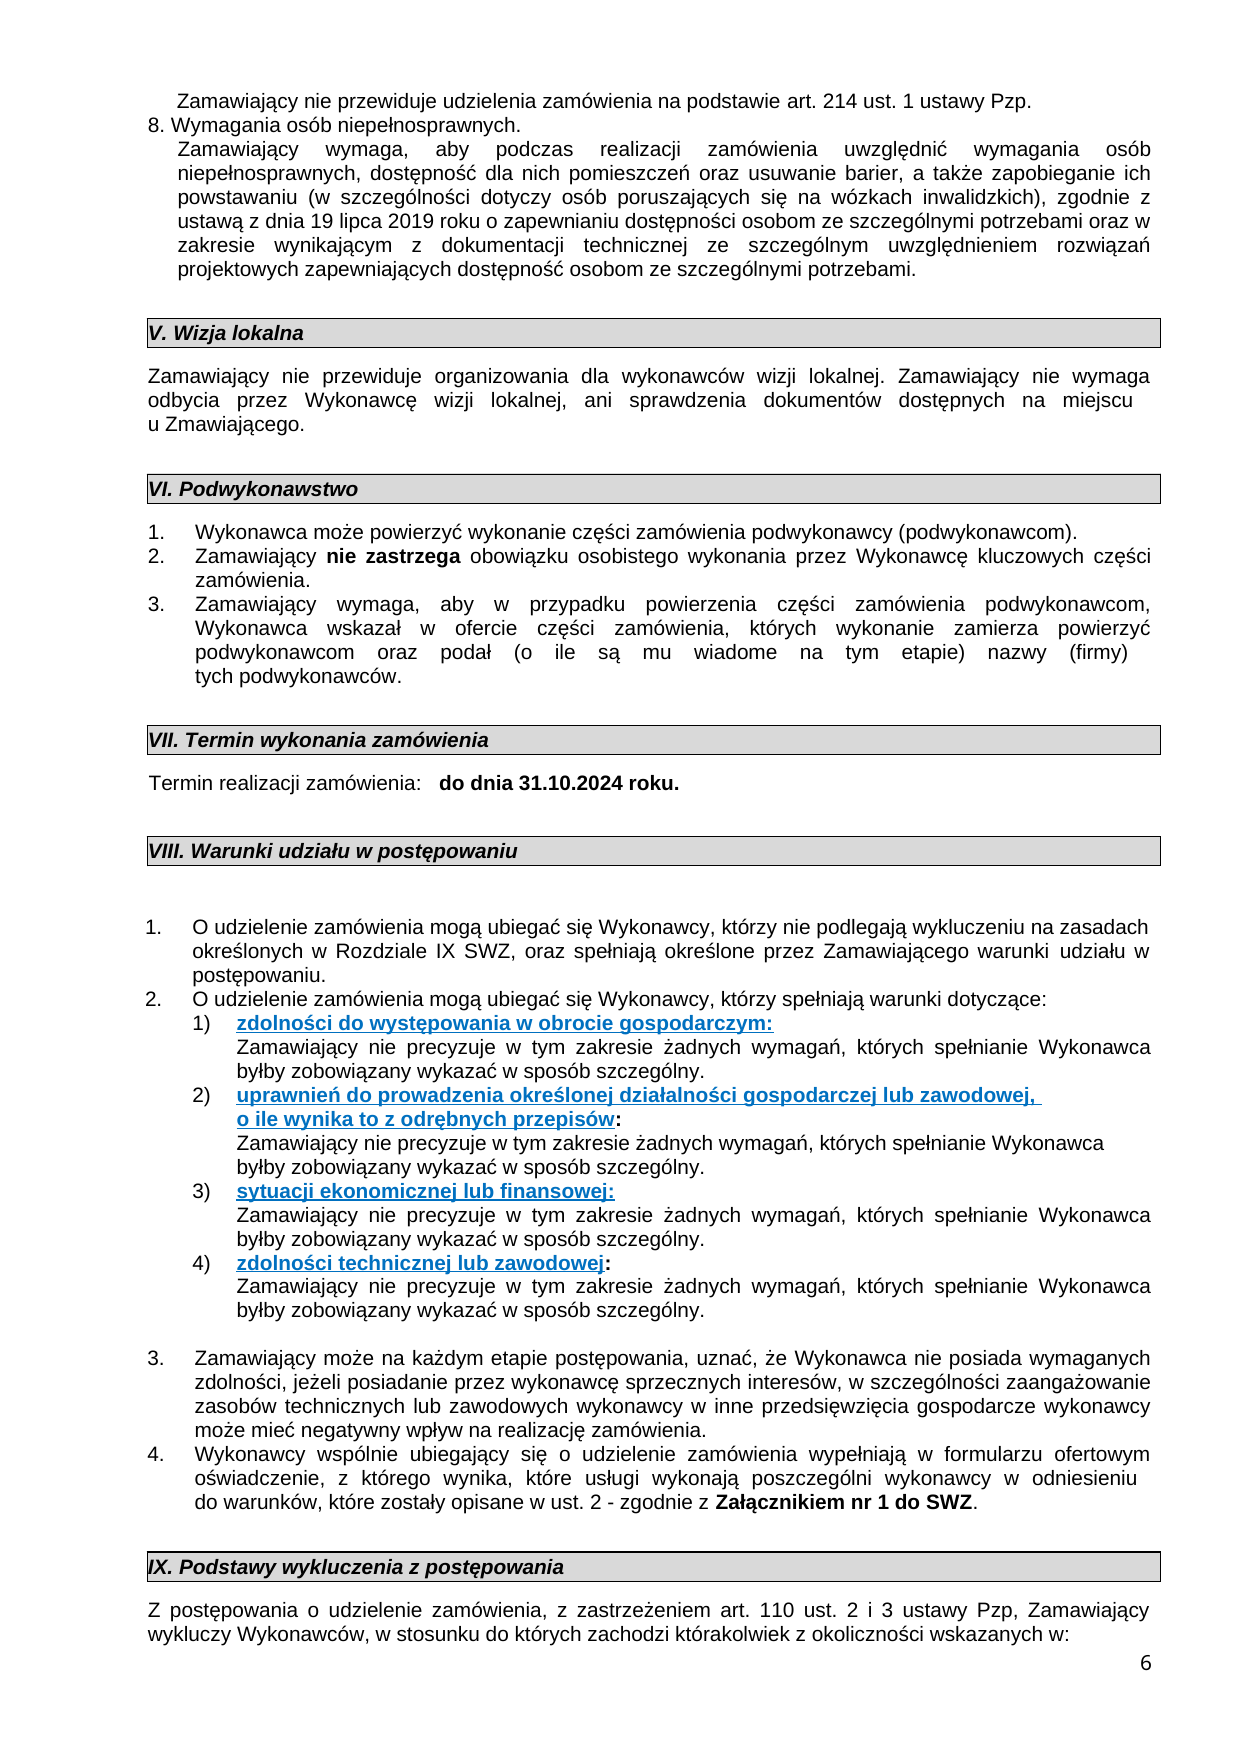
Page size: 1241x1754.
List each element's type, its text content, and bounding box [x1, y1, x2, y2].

subtitle VIII. Warunki udziału w postępowaniu [148, 837, 1160, 865]
text Zamawiający nie precyzuje w tym zakresie żadnych wymagań, których spełnianie Wykonawca byłby zobowiązany wykazać w sposób szczególny. [236, 1035, 1152, 1083]
text Zamawiający nie precyzuje w tym zakresie żadnych wymagań, których spełnianie Wykonawca byłby zobowiązany wykazać w sposób szczególny. [236, 1274, 1152, 1322]
list Wykonawcy wspólnie ubiegający się o udzielenie zamówienia wypełniają w formularzu ofertowym oświadczenie, z którego wynika, które usługi wykonają poszczególni wykonawcy w odniesieniu do warunków, które zostały opisane w ust. 2 - zgodnie z Załącznikiem nr 1 do SWZ. [147, 1442, 1152, 1514]
subtitle V. Wizja lokalna [148, 319, 1160, 347]
text Termin realizacji zamówienia: do dnia 31.10.2024 roku. [148, 771, 1152, 795]
list Wykonawca może powierzyć wykonanie części zamówienia podwykonawcy (podwykonawcom). [148, 520, 1152, 544]
text Z postępowania o udzielenie zamówienia, z zastrzeżeniem art. 110 ust. 2 i 3 ustawy Pzp, Zamawiający wykluczy Wykonawców, w stosunku do których zachodzi którakolwiek z okoliczności wskazanych w: [148, 1598, 1152, 1646]
list O udzielenie zamówienia mogą ubiegać się Wykonawcy, którzy nie podlegają wykluczeniu na zasadach określonych w Rozdziale IX SWZ, oraz spełniają określone przez Zamawiającego warunki udziału w postępowaniu. [145, 915, 1149, 987]
text Zamawiający nie przewiduje udzielenia zamówienia na podstawie art. 214 ust. 1 ustawy Pzp. [787, 89, 1152, 113]
text 8. Wymagania osób niepełnosprawnych. [148, 113, 1152, 137]
subtitle VII. Termin wykonania zamówienia [148, 726, 1160, 754]
subtitle VI. Podwykonawstwo [148, 475, 1160, 503]
list zdolności technicznej lub zawodowej: [192, 1250, 1149, 1274]
list sytuacji ekonomicznej lub finansowej: [192, 1178, 1149, 1202]
list zdolności do występowania w obrocie gospodarczym: [192, 1011, 1149, 1035]
list uprawnień do prowadzenia określonej działalności gospodarczej lub zawodowej, o ile wynika to z odrębnych przepisów: Zamawiający nie precyzuje w tym zakresie żadnych wymagań, których spełnianie Wykonawca byłby zobowiązany wykazać w sposób szczególny. [192, 1083, 1149, 1178]
text Zamawiający wymaga, aby podczas realizacji zamówienia uwzględnić wymagania osób niepełnosprawnych, dostępność dla nich pomieszczeń oraz usuwanie barier, a także zapobieganie ich powstawaniu (w szczególności dotyczy osób poruszających się na wózkach inwalidzkich), zgodnie z ustawą z dnia 19 lipca 2019 roku o zapewnianiu dostępności osobom ze szczególnymi potrzebami oraz w zakresie wynikającym z dokumentacji technicznej ze szczególnym uwzględnieniem rozwiązań projektowych zapewniających dostępność osobom ze szczególnymi potrzebami. [177, 137, 1152, 280]
list O udzielenie zamówienia mogą ubiegać się Wykonawcy, którzy spełniają warunki dotyczące: [145, 987, 1149, 1011]
text Zamawiający nie przewiduje organizowania dla wykonawców wizji lokalnej. Zamawiający nie wymaga odbycia przez Wykonawcę wizji lokalnej, ani sprawdzenia dokumentów dostępnych na miejscu u Zmawiającego. [148, 364, 1152, 436]
list Zamawiający wymaga, aby w przypadku powierzenia części zamówienia podwykonawcom, Wykonawca wskazał w ofercie części zamówienia, których wykonanie zamierza powierzyć podwykonawcom oraz podał (o ile są mu wiadome na tym etapie) nazwy (firmy) tych podwykonawców. [148, 592, 1152, 687]
subtitle IX. Podstawy wykluczenia z postępowania [148, 1553, 1160, 1581]
list Zamawiający nie zastrzega obowiązku osobistego wykonania przez Wykonawcę kluczowych części zamówienia. [148, 544, 1152, 592]
list Zamawiający może na każdym etapie postępowania, uznać, że Wykonawca nie posiada wymaganych zdolności, jeżeli posiadanie przez wykonawcę sprzecznych interesów, w szczególności zaangażowanie zasobów technicznych lub zawodowych wykonawcy w inne przedsięwzięcia gospodarcze wykonawcy może mieć negatywny wpływ na realizację zamówienia. [147, 1346, 1152, 1442]
text Zamawiający nie precyzuje w tym zakresie żadnych wymagań, których spełnianie Wykonawca byłby zobowiązany wykazać w sposób szczególny. [236, 1202, 1152, 1250]
